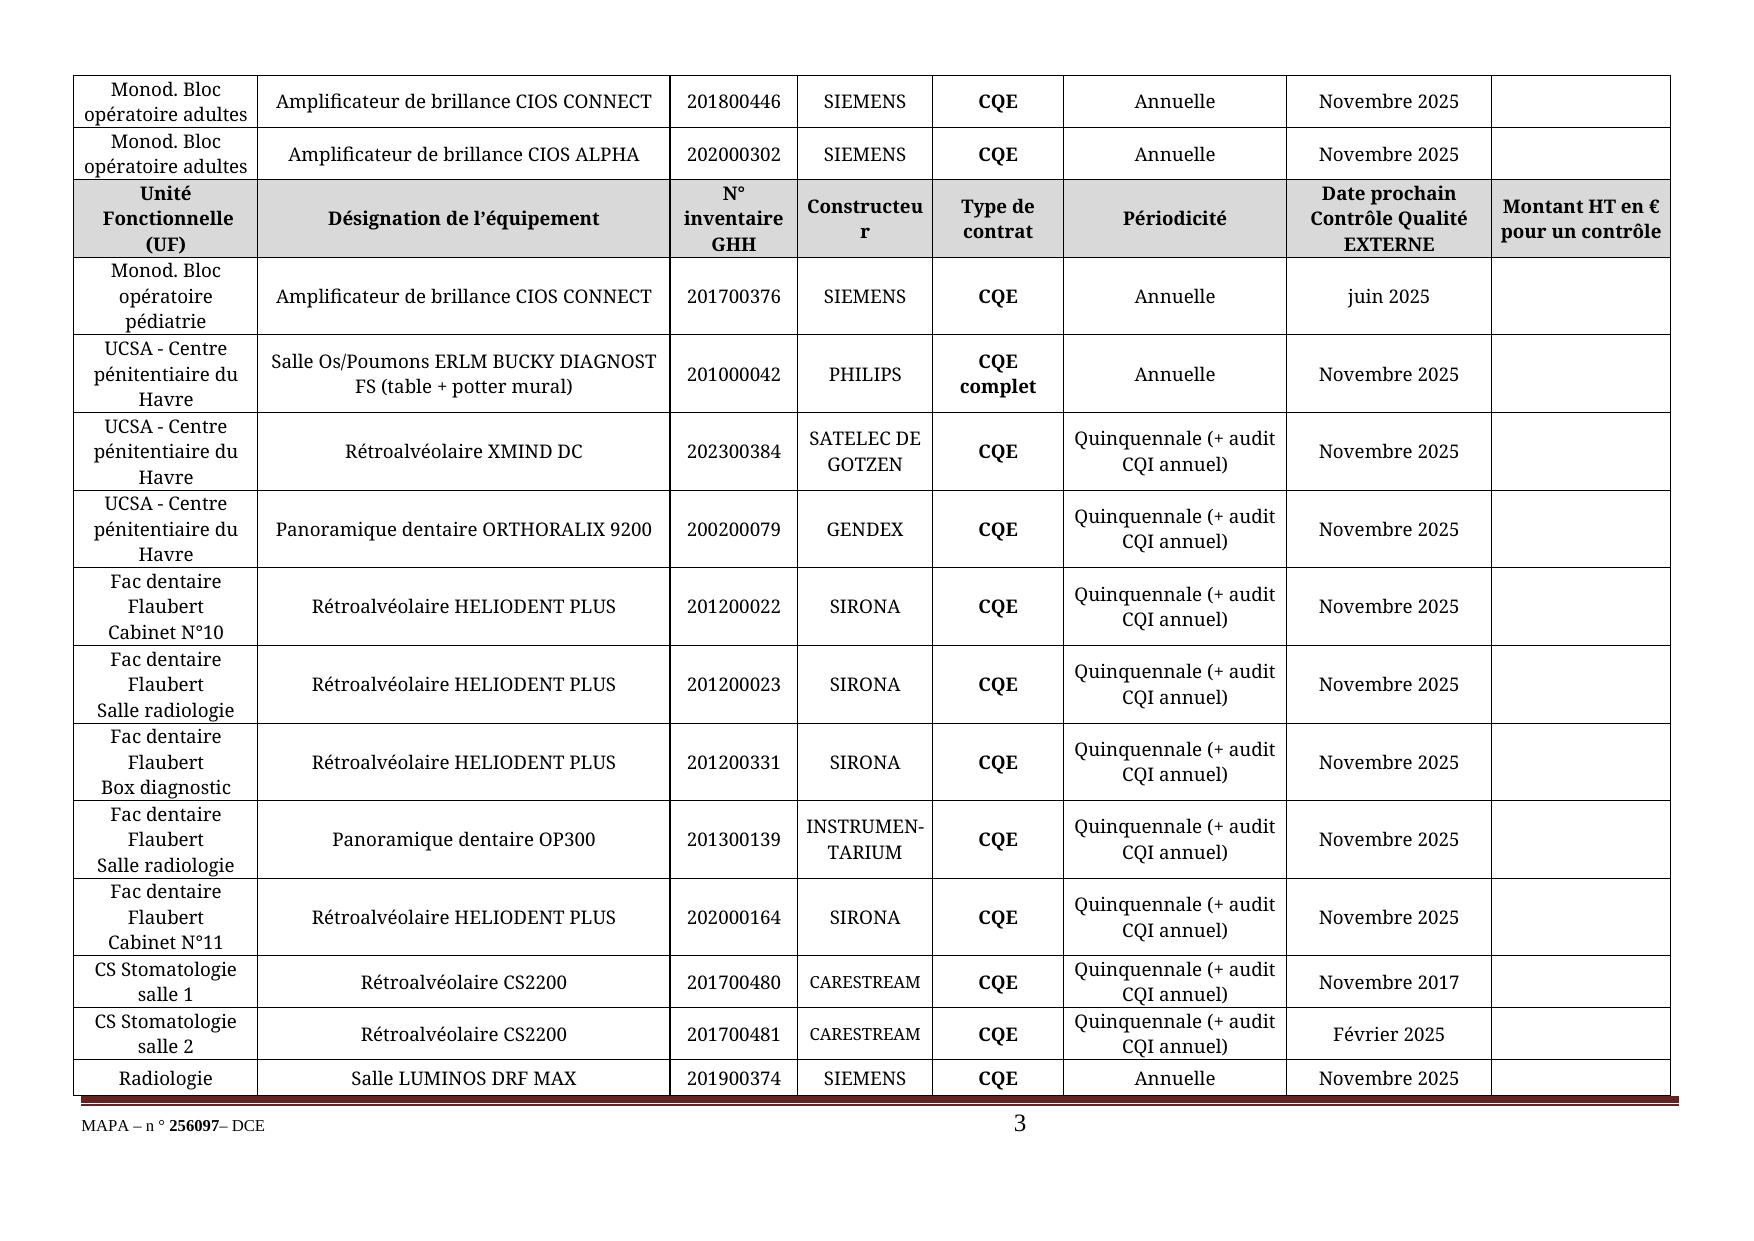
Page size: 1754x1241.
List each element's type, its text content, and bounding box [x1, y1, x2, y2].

table_cell INSTRUMEN-TARIUM [798, 801, 932, 878]
table_cell Quinquennale (+ audit CQI annuel) [1064, 956, 1286, 1007]
table_cell Constructeur [798, 180, 932, 257]
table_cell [258, 1060, 669, 1095]
table_cell Annuelle [1064, 76, 1286, 127]
table_cell 201700480 [671, 956, 797, 1007]
table_cell Février 2025 [1287, 1008, 1491, 1059]
table_cell juin 2025 [1287, 258, 1491, 334]
table_cell Quinquennale (+ audit CQI annuel) [1064, 413, 1286, 489]
table_cell Quinquennale (+ audit CQI annuel) [1064, 568, 1286, 645]
table_cell 201200023 [671, 646, 797, 722]
table_cell CQE [933, 956, 1063, 1007]
table_cell UCSA - Centre pénitentiaire du Havre [74, 335, 257, 412]
table_cell Quinquennale (+ audit CQI annuel) [1064, 491, 1286, 567]
table_cell SIRONA [798, 646, 932, 722]
table_cell Panoramique dentaire OP300 [258, 801, 669, 878]
table_cell Rétroalvéolaire HELIODENT PLUS [258, 724, 669, 800]
table_cell Novembre 2025 [1287, 724, 1491, 800]
table_cell [1492, 724, 1670, 800]
table_cell GENDEX [798, 491, 932, 567]
table_cell Désignation de l’équipement [258, 180, 669, 257]
table_cell 200200079 [671, 491, 797, 567]
table_cell Monod. Bloc opératoire pédiatrie [74, 258, 257, 334]
table_cell Novembre 2025 [1287, 801, 1491, 878]
table_cell Quinquennale (+ audit CQI annuel) [1064, 1008, 1286, 1059]
table_cell Date prochain Contrôle Qualité EXTERNE [1287, 180, 1491, 257]
table_cell CQE [933, 568, 1063, 645]
table_cell 202300384 [671, 413, 797, 489]
table_cell Amplificateur de brillance CIOS ALPHA [258, 128, 669, 179]
table_cell SIRONA [798, 568, 932, 645]
table_cell CQE [933, 128, 1063, 179]
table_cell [74, 76, 257, 127]
table_cell UCSA - Centre pénitentiaire du Havre [74, 413, 257, 489]
table_cell Quinquennale (+ audit CQI annuel) [1064, 646, 1286, 722]
table_cell 201200022 [671, 568, 797, 645]
table_cell SIEMENS [798, 76, 932, 127]
table_cell [1492, 801, 1670, 878]
table_cell Rétroalvéolaire HELIODENT PLUS [258, 646, 669, 722]
table_cell Novembre 2025 [1287, 1060, 1491, 1095]
table_cell [1492, 956, 1670, 1007]
table_cell UCSA - Centre pénitentiaire du Havre [74, 491, 257, 567]
table_cell Novembre 2025 [1287, 568, 1491, 645]
table_cell 201800446 [671, 76, 797, 127]
table_cell Monod. Bloc opératoire adultes [74, 128, 257, 179]
table_cell CARESTREAM [798, 956, 932, 1007]
table_cell Quinquennale (+ audit CQI annuel) [1064, 879, 1286, 955]
table_cell SIRONA [798, 879, 932, 955]
table_cell Novembre 2025 [1287, 128, 1491, 179]
table_cell 202000302 [671, 128, 797, 179]
table_cell [1492, 646, 1670, 722]
table_cell [1492, 879, 1670, 955]
table_cell N° inventaire GHH [671, 180, 797, 257]
table_cell Annuelle [1064, 258, 1286, 334]
table_cell CQE [933, 258, 1063, 334]
table_cell Annuelle [1064, 128, 1286, 179]
table_cell CQE [933, 491, 1063, 567]
table_cell SIRONA [798, 724, 932, 800]
table_cell Novembre 2025 [1287, 491, 1491, 567]
table_cell Amplificateur de brillance CIOS CONNECT [258, 258, 669, 334]
table_cell CQE [933, 646, 1063, 722]
table_cell Fac dentaire Flaubert Salle radiologie [74, 646, 257, 722]
table_cell Fac dentaire Flaubert Box diagnostic [74, 724, 257, 800]
table_cell Salle Os/Poumons ERLM BUCKY DIAGNOST FS (table + potter mural) [258, 335, 669, 412]
table_cell Périodicité [1064, 180, 1286, 257]
table_cell CARESTREAM [798, 1008, 932, 1059]
table_cell CQE [933, 1008, 1063, 1059]
table_cell Novembre 2017 [1287, 956, 1491, 1007]
table_cell Amplificateur de brillance CIOS CONNECT [258, 76, 669, 127]
table_cell PHILIPS [798, 335, 932, 412]
table_cell SIEMENS [798, 1060, 932, 1095]
table_cell Rétroalvéolaire XMIND DC [258, 413, 669, 489]
table_cell CQE [933, 76, 1063, 127]
table_cell Novembre 2025 [1287, 335, 1491, 412]
table_cell 201000042 [671, 335, 797, 412]
table_cell [1492, 258, 1670, 334]
table_cell Novembre 2025 [1287, 76, 1491, 127]
table_cell SIEMENS [798, 258, 932, 334]
table_cell CQE complet [933, 335, 1063, 412]
table_cell Rétroalvéolaire HELIODENT PLUS [258, 879, 669, 955]
table_cell 201900374 [671, 1060, 797, 1095]
table_cell Rétroalvéolaire CS2200 [258, 956, 669, 1007]
table_cell CQE [933, 413, 1063, 489]
table_cell 201300139 [671, 801, 797, 878]
table_cell CQE [933, 724, 1063, 800]
table_cell Fac dentaire Flaubert Salle radiologie [74, 801, 257, 878]
table_cell CQE complet [933, 1060, 1063, 1095]
table_cell Novembre 2025 [1287, 646, 1491, 722]
table_cell CS Stomatologie salle 1 [74, 956, 257, 1007]
table_cell SATELEC DE GOTZEN [798, 413, 932, 489]
table_cell Quinquennale (+ audit CQI annuel) [1064, 801, 1286, 878]
table_cell Radiologie Flaubert [74, 1060, 257, 1095]
table_cell Quinquennale (+ audit CQI annuel) [1064, 724, 1286, 800]
table_cell Unité Fonctionnelle (UF) [74, 180, 257, 257]
table_cell SIEMENS [798, 128, 932, 179]
table_cell [1492, 1060, 1670, 1095]
table_cell Novembre 2025 [1287, 413, 1491, 489]
table_cell Montant HT en € pour un contrôle [1492, 180, 1670, 257]
table_cell Type de contrat [933, 180, 1063, 257]
table_cell 201200331 [671, 724, 797, 800]
table_cell [1492, 335, 1670, 412]
table_cell Annuelle [1064, 1060, 1286, 1095]
table_cell 201700481 [671, 1008, 797, 1059]
table_cell [1492, 128, 1670, 179]
table_cell [1492, 413, 1670, 489]
table_cell Rétroalvéolaire CS2200 [258, 1008, 669, 1059]
table_cell CQE [933, 879, 1063, 955]
table_cell Novembre 2025 [1287, 879, 1491, 955]
table_cell [1492, 1008, 1670, 1059]
table_cell Rétroalvéolaire HELIODENT PLUS [258, 568, 669, 645]
table_cell [1492, 76, 1670, 127]
table_cell Annuelle [1064, 335, 1286, 412]
table_cell 202000164 [671, 879, 797, 955]
table_cell CS Stomatologie salle 2 [74, 1008, 257, 1059]
table_cell 201700376 [671, 258, 797, 334]
table_cell Fac dentaire Flaubert Cabinet N°11 [74, 879, 257, 955]
table_cell [1492, 491, 1670, 567]
table_cell Panoramique dentaire ORTHORALIX 9200 [258, 491, 669, 567]
table_cell Fac dentaire Flaubert Cabinet N°10 [74, 568, 257, 645]
table_cell CQE [933, 801, 1063, 878]
table_cell [1492, 568, 1670, 645]
